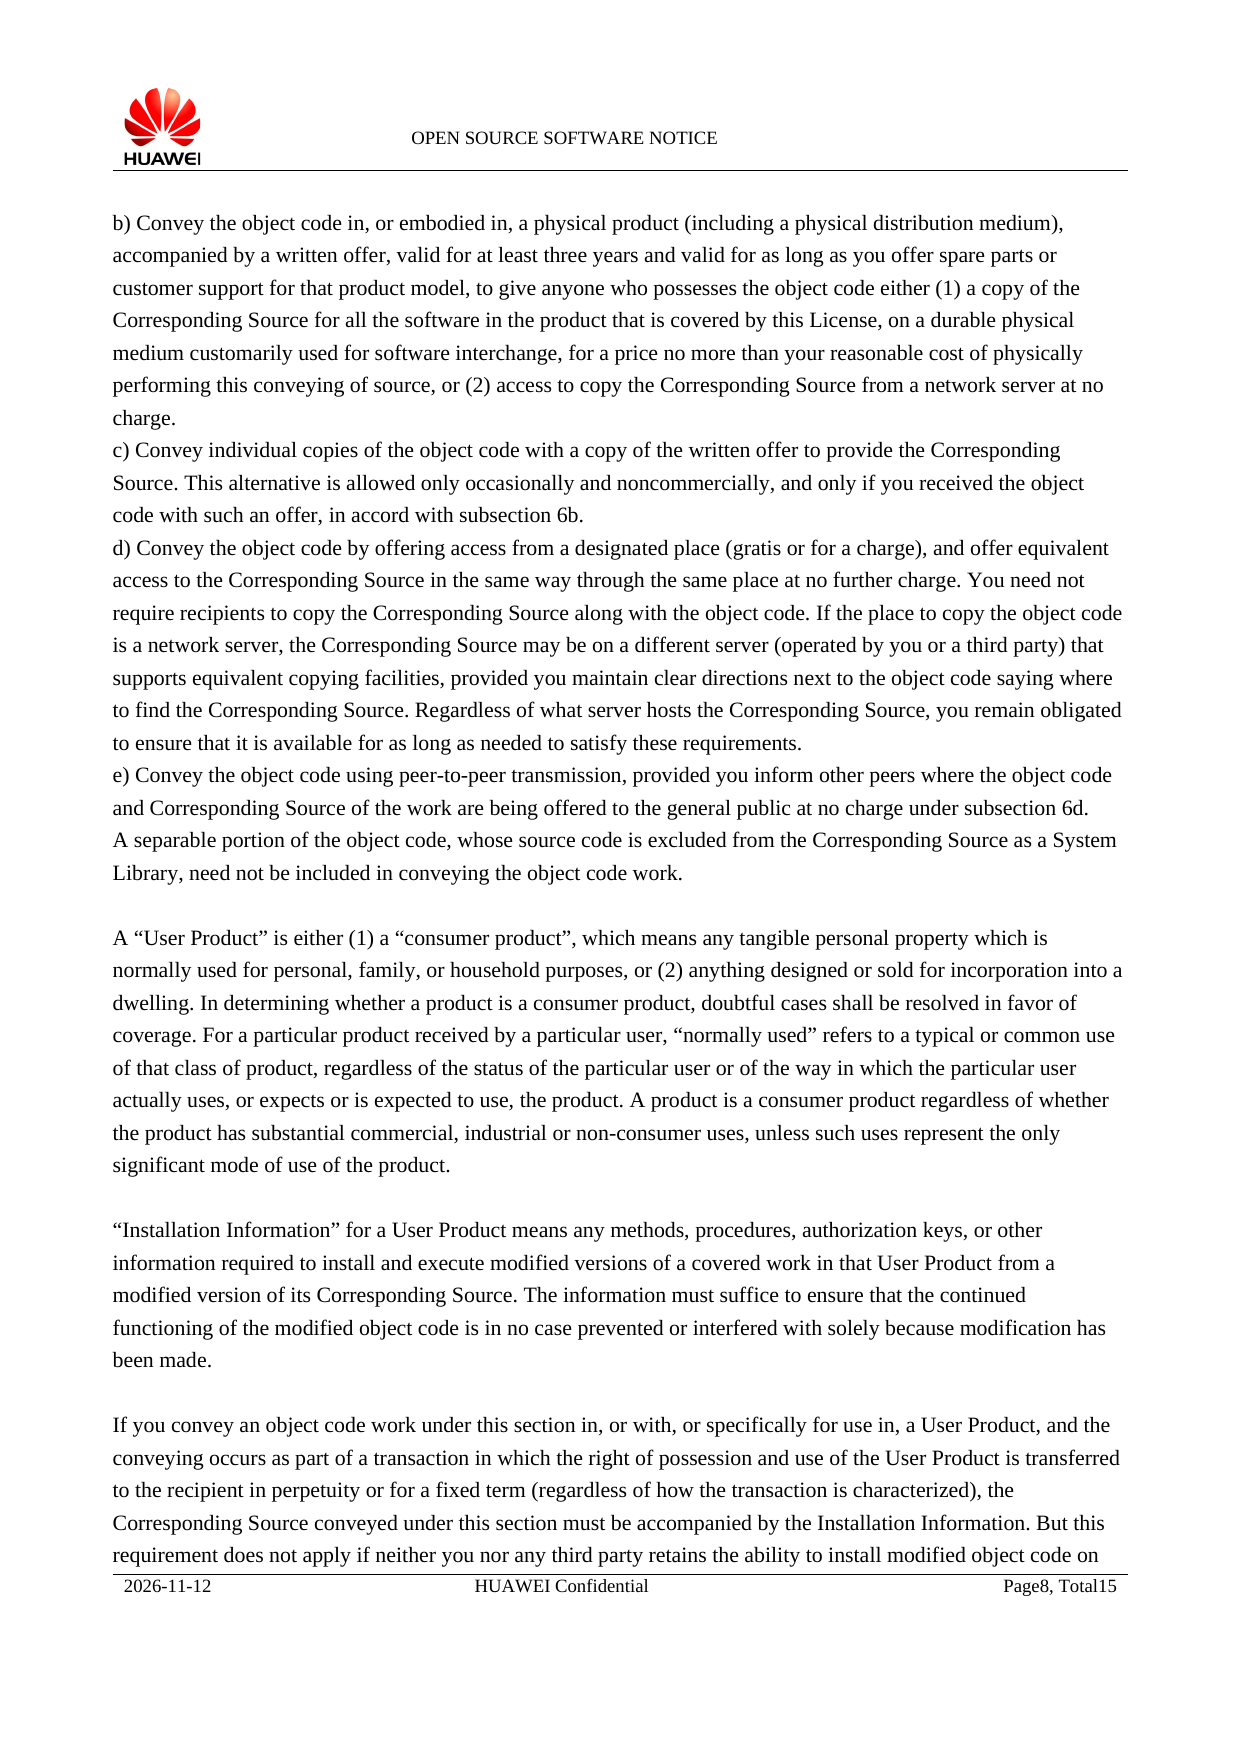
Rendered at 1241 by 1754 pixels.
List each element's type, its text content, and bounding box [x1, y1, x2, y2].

picture [124, 88, 201, 165]
